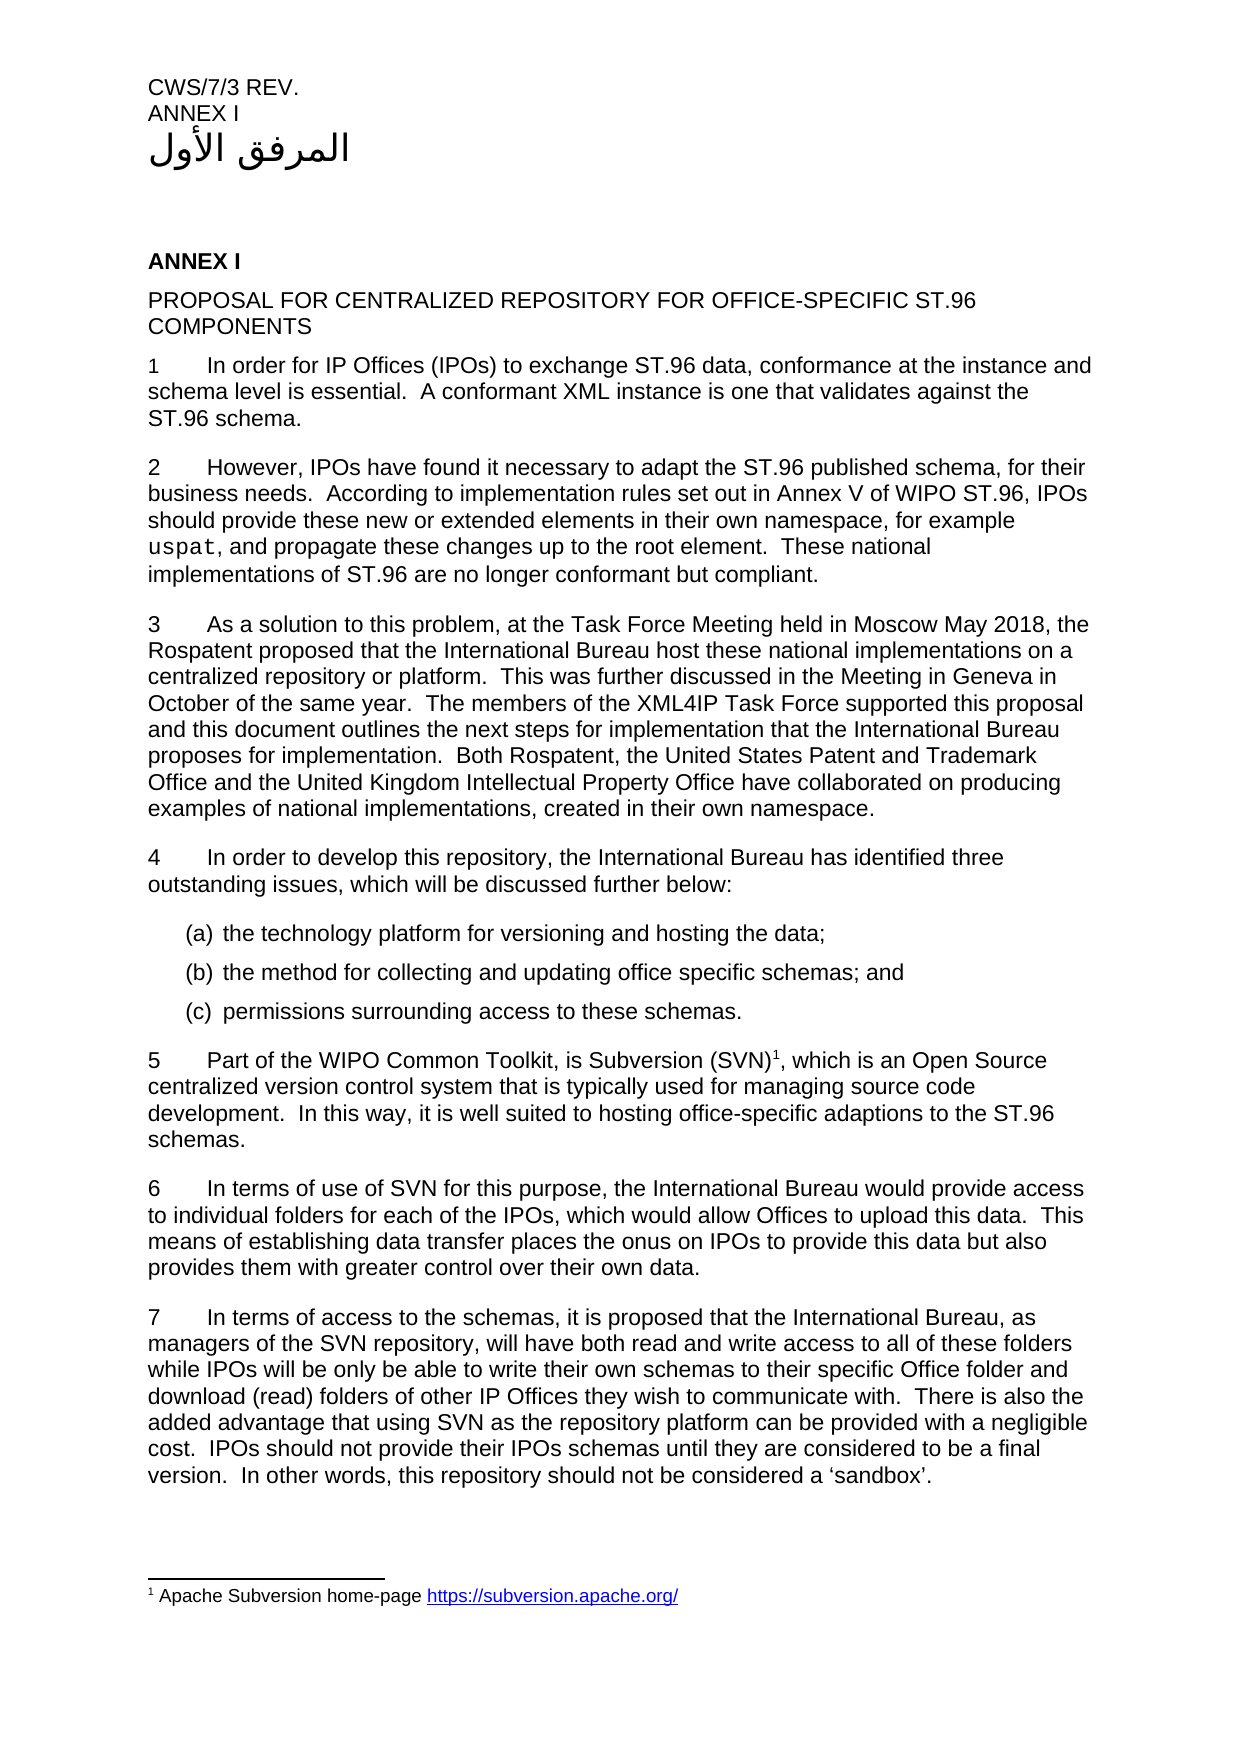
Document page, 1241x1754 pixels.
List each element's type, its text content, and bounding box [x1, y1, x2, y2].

text In order for IP Offices (IPOs) to exchange ST.96 data, conformance at the instance and schema level is essential. A conformant XML instance is one that validates against the ST.96 schema. [148, 352, 1093, 431]
subtitle ANNEX I [148, 248, 1093, 274]
text However, IPOs have found it necessary to adapt the ST.96 published schema, for their business needs. According to implementation rules set out in Annex V of WIPO ST.96, IPOs should provide these new or extended elements in their own namespace, for example uspat, and propagate these changes up to the root element. These national implementations of ST.96 are no longer conformant but compliant. [148, 454, 1093, 588]
text In terms of access to the schemas, it is proposed that the International Bureau, as managers of the SVN repository, will have both read and write access to all of these folders while IPOs will be only be able to write their own schemas to their specific Office folder and download (read) folders of other IP Offices they wish to communicate with. There is also the added advantage that using SVN as the repository platform can be provided with a negligible cost. IPOs should not provide their IPOs schemas until they are considered to be a final version. In other words, this repository should not be considered a ‘sandbox’. [148, 1304, 1093, 1488]
list the technology platform for versioning and hosting the data; [185, 920, 1093, 946]
text As a solution to this problem, at the Task Force Meeting held in Moscow May 2018, the Rospatent proposed that the International Bureau host these national implementations on a centralized repository or platform. This was further discussed in the Meeting in Geneva in October of the same year. The members of the XML4IP Task Force supported this proposal and this document outlines the next steps for implementation that the International Bureau proposes for implementation. Both Rospatent, the United States Patent and Trademark Office and the United Kingdom Intellectual Property Office have collaborated on producing examples of national implementations, created in their own namespace. [148, 611, 1093, 821]
text In terms of use of SVN for this purpose, the International Bureau would provide access to individual folders for each of the IPOs, which would allow Offices to upload this data. This means of establishing data transfer places the onus on IPOs to provide this data but also provides them with greater control over their own data. [148, 1175, 1093, 1281]
list the method for collecting and updating office specific schemas; and [185, 959, 1093, 985]
text Part of the WIPO Common Toolkit, is Subversion (SVN), which is an Open Source centralized version control system that is typically used for managing source code development. In this way, it is well suited to hosting office-specific adaptions to the ST.96 schemas. [148, 1047, 1093, 1152]
list permissions surrounding access to these schemas. [185, 998, 1093, 1024]
text In order to develop this repository, the International Bureau has identified three outstanding issues, which will be discussed further below: [148, 844, 1093, 897]
subtitle PROPOSAL FOR CENTRALIZED REPOSITORY FOR OFFICE-SPECIFIC ST.96 COMPONENTS [148, 287, 1093, 339]
